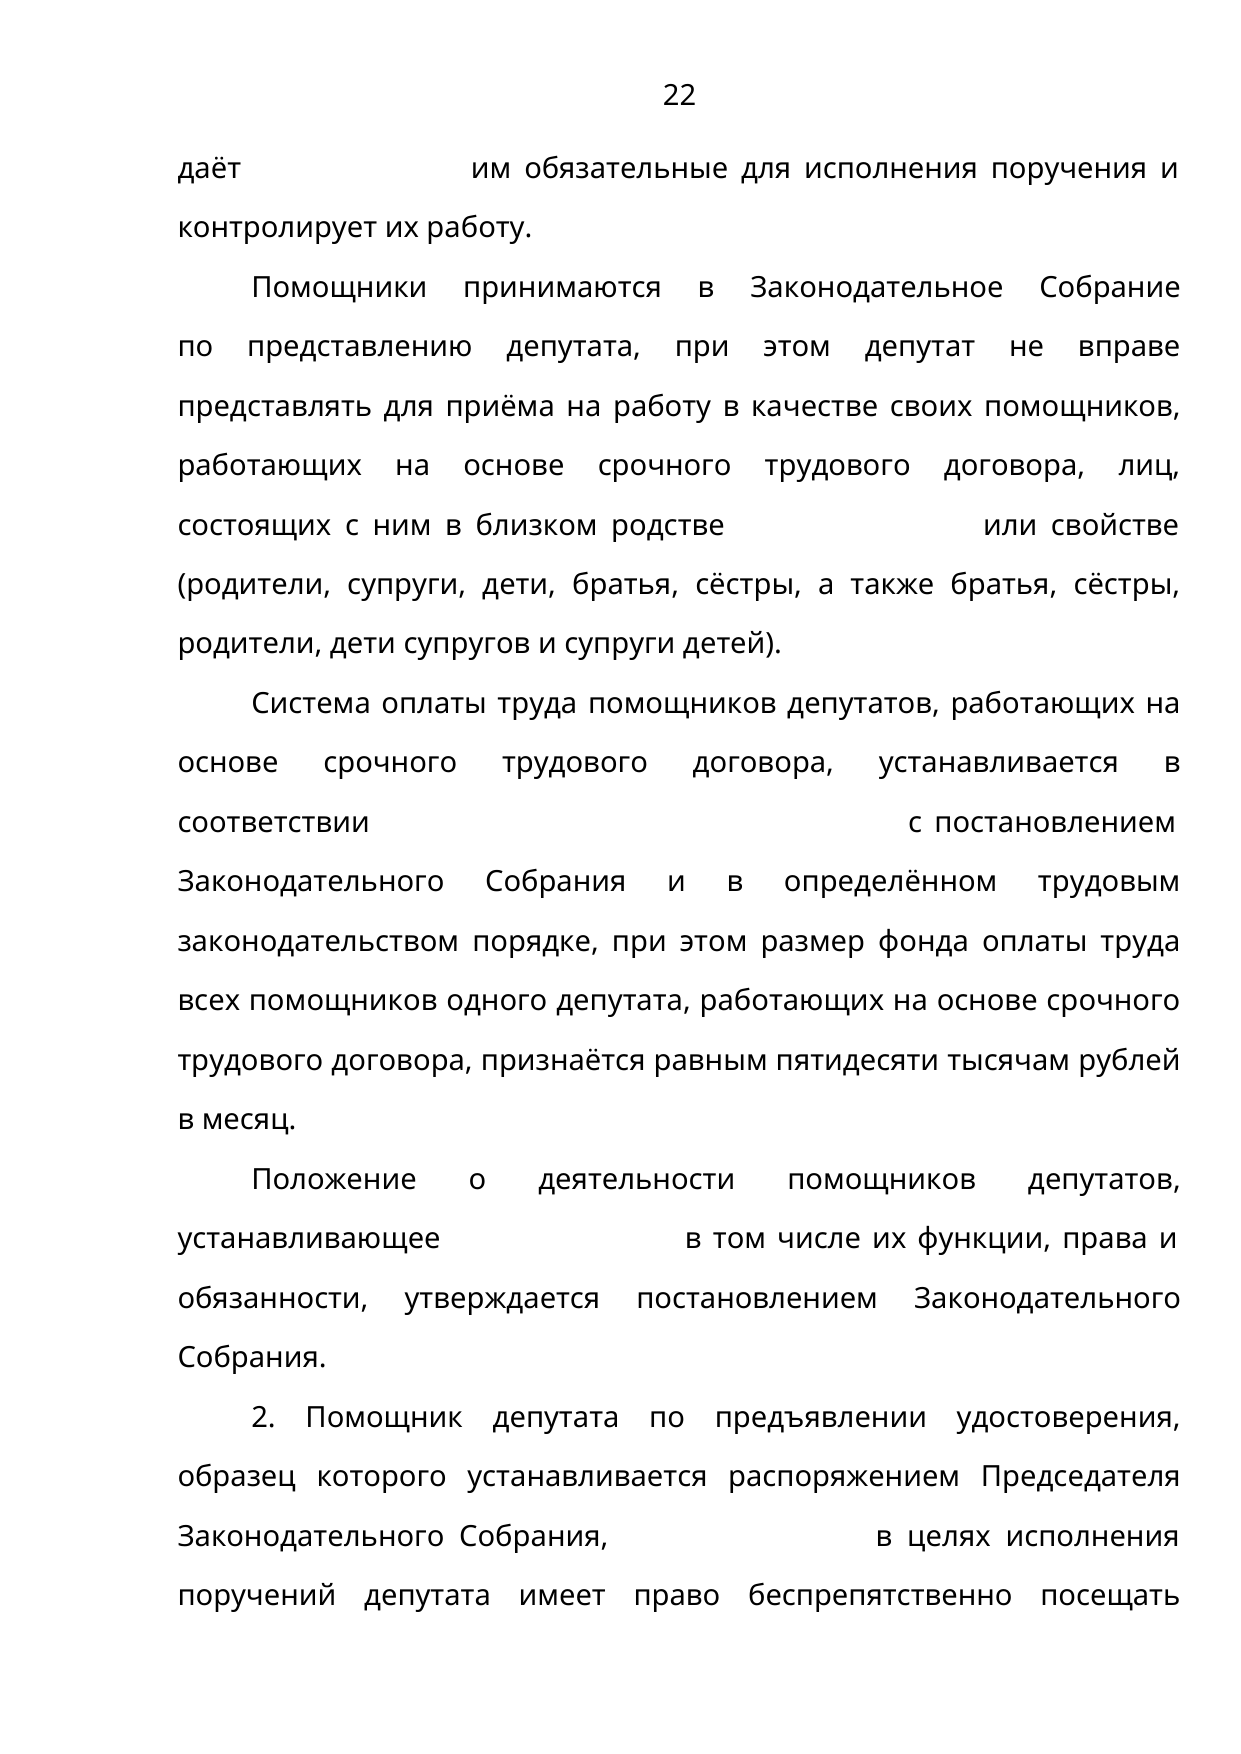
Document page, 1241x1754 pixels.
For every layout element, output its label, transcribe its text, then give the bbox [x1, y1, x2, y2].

text Помощники принимаются в Законодательное Собрание по представлению депутата, при этом депутат не вправе представлять для приёма на работу в качестве своих помощников, работающих на основе срочного трудового договора, лиц, состоящих с ним в близком родстве или свойстве (родители, супруги, дети, братья, сёстры, а также братья, сёстры, родители, дети супругов и супруги детей). [177, 266, 1181, 662]
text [177, 147, 1181, 246]
text Система оплаты труда помощников депутатов, работающих на основе срочного трудового договора, устанавливается в соответствии с постановлением Законодательного Собрания и в определённом трудовым законодательством порядке, при этом размер фонда оплаты труда всех помощников одного депутата, работающих на основе срочного трудового договора, признаётся равным пятидесяти тысячам рублей в месяц. [177, 682, 1181, 1138]
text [177, 1396, 1181, 1614]
text Положение о деятельности помощников депутатов, устанавливающее в том числе их функции, права и обязанности, утверждается постановлением Законодательного Собрания. [177, 1158, 1181, 1376]
